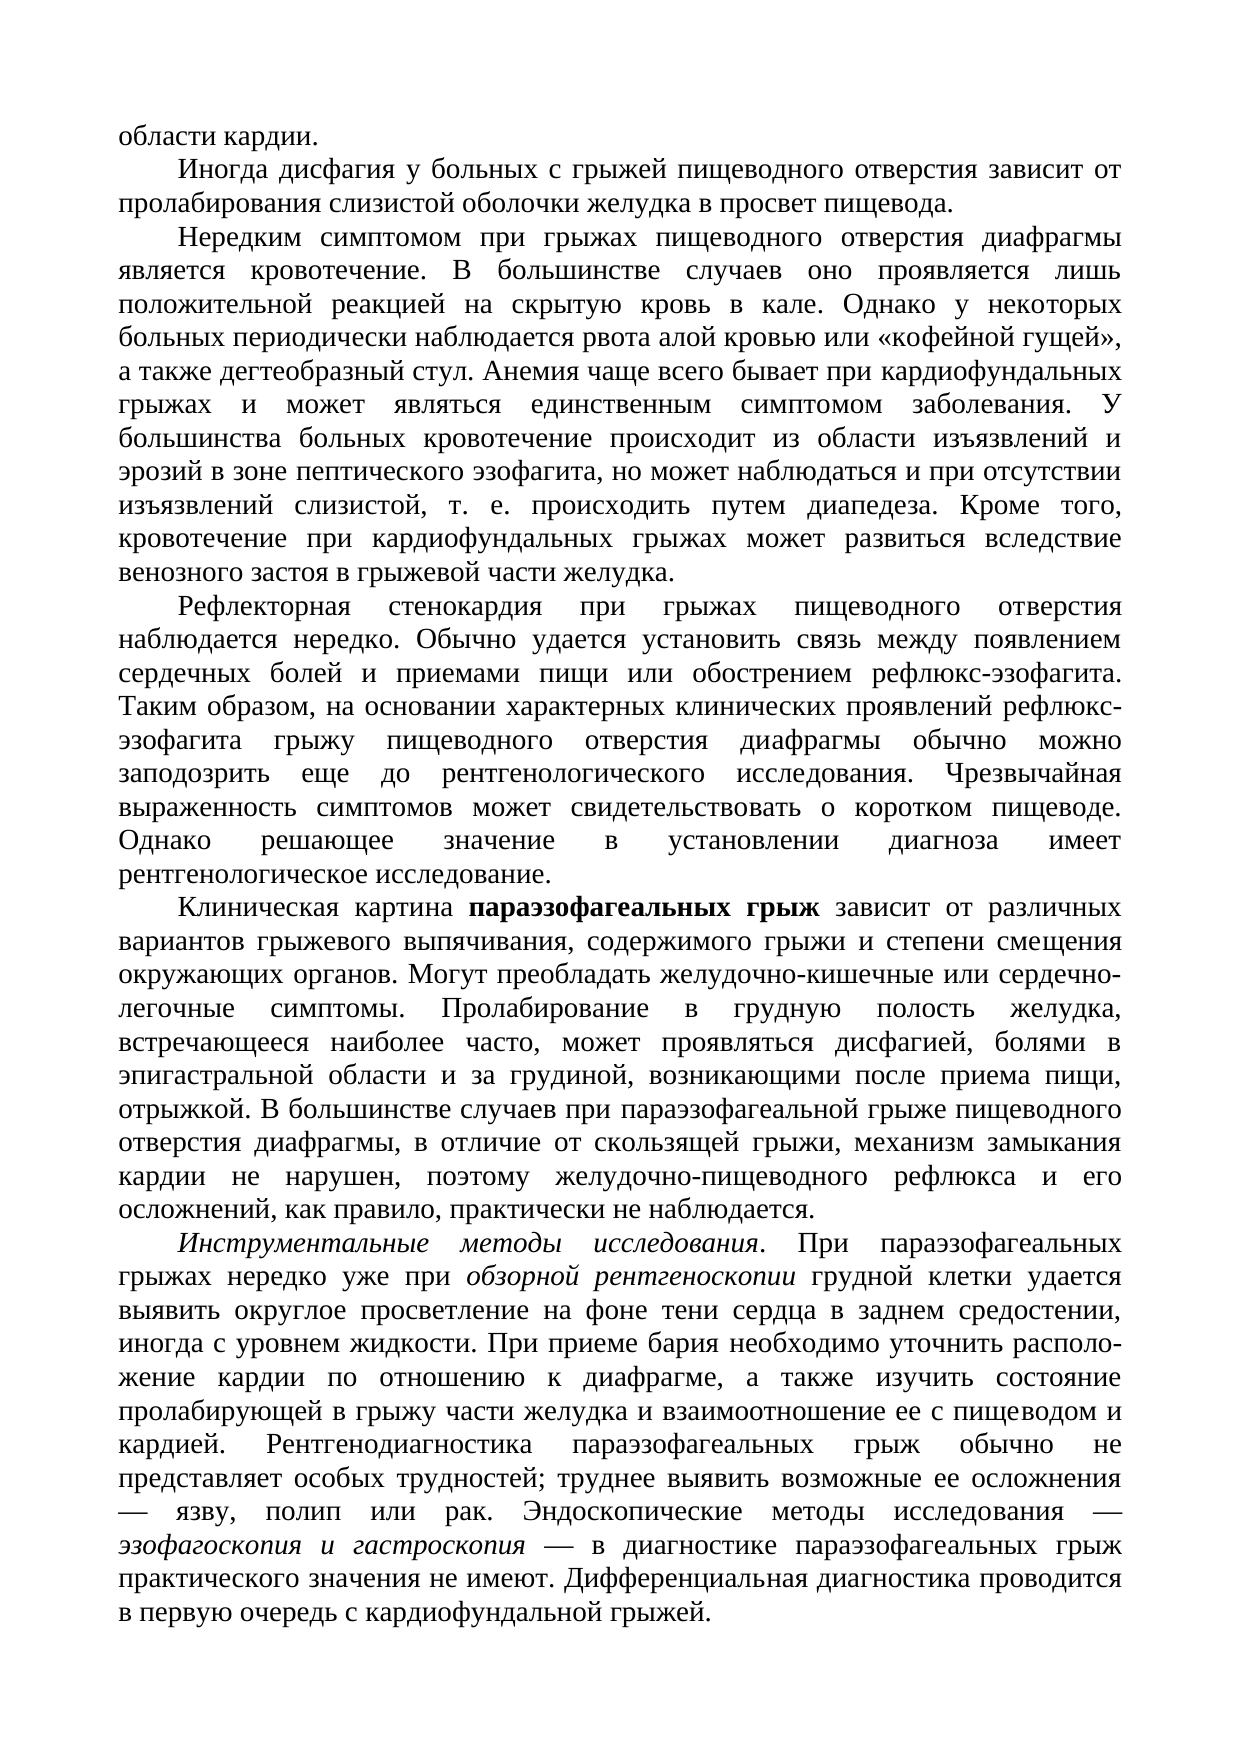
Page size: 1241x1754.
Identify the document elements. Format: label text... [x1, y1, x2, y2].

text Рефлекторная стенокардия при грыжах пищеводного отверстия наблюдается нередко. Обычно удается установить связь между появлением сердечных болей и приемами пищи или обострением рефлюкс-эзофагита. Таким образом, на основании характерных клинических проявлений рефлюкс-эзофагита грыжу пищеводного отверстия диафрагмы обычно можно заподозрить еще до рентгенологического исследования. Чрезвычайная выраженность симптомов может свидетельствовать о коротком пищеводе. Однако решающее значение в установлении диагноза имеет рентгенологическое исследование. [118, 588, 1122, 889]
text Иногда дисфагия у больных с грыжей пищеводного отверстия зависит от пролабирования слизистой оболочки желудка в просвет пищевода. [118, 152, 1122, 219]
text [118, 118, 1122, 152]
text Клиническая картина параэзофагеальных грыж зависит от различных вариантов грыжевого выпячивания, содержимого грыжи и степени смещения окружающих органов. Могут преобладать желудочно-кишечные или сердечно-легочные симптомы. Пролабирование в грудную полость желудка, встречающееся наиболее часто, может проявляться дисфагией, болями в эпигастральной области и за грудиной, возникающими после приема пищи, отрыжкой. В большинстве случаев при параэзофагеальной грыже пищеводного отверстия диафрагмы, в отличие от скользящей грыжи, механизм замыкания кардии не нарушен, поэтому желудочно-пищеводного рефлюкса и его осложнений, как правило, практически не наблюдается. [118, 889, 1122, 1225]
text Нередким симптомом при грыжах пищеводного отверстия диафрагмы является кровотечение. В большинстве случаев оно проявляется лишь положительной реакцией на скрытую кровь в кале. Однако у некоторых больных периодически наблюдается рвота алой кровью или «кофейной гущей», а также дегтеобразный стул. Анемия чаще всего бывает при кардиофундальных грыжах и может являться единственным симптомом заболевания. У большинства больных кровотечение происходит из области изъязвлений и эрозий в зоне пептического эзофагита, но может наблюдаться и при отсутствии изъязвлений слизистой, т. е. происходить путем диапедеза. Кроме того, кровотечение при кардиофундальных грыжах может развиться вследствие венозного застоя в грыжевой части желудка. [118, 219, 1122, 588]
text Инструментальные методы исследования. При параэзофагеальных грыжах нередко уже при обзорной рентгеноскопии грудной клетки удается выявить округлое просветление на фоне тени сердца в заднем средостении, иногда с уровнем жидкости. При приеме бария необходимо уточнить расположение кардии по отношению к диафрагме, а также изучить состояние пролабирующей в грыжу части желудка и взаимоотношение ее с пищеводом и кардией. Рентгенодиагностика параэзофагеальных грыж обычно не представляет особых трудностей; труднее выявить возможные ее осложнения — язву, полип или рак. Эндоскопические методы исследования — эзофагоскопия и гастроскопия — в диагностике параэзофагеальных грыж практического значения не имеют. Дифференциальная диагностика проводится в первую очередь с кардиофундальной грыжей. [118, 1225, 1122, 1627]
